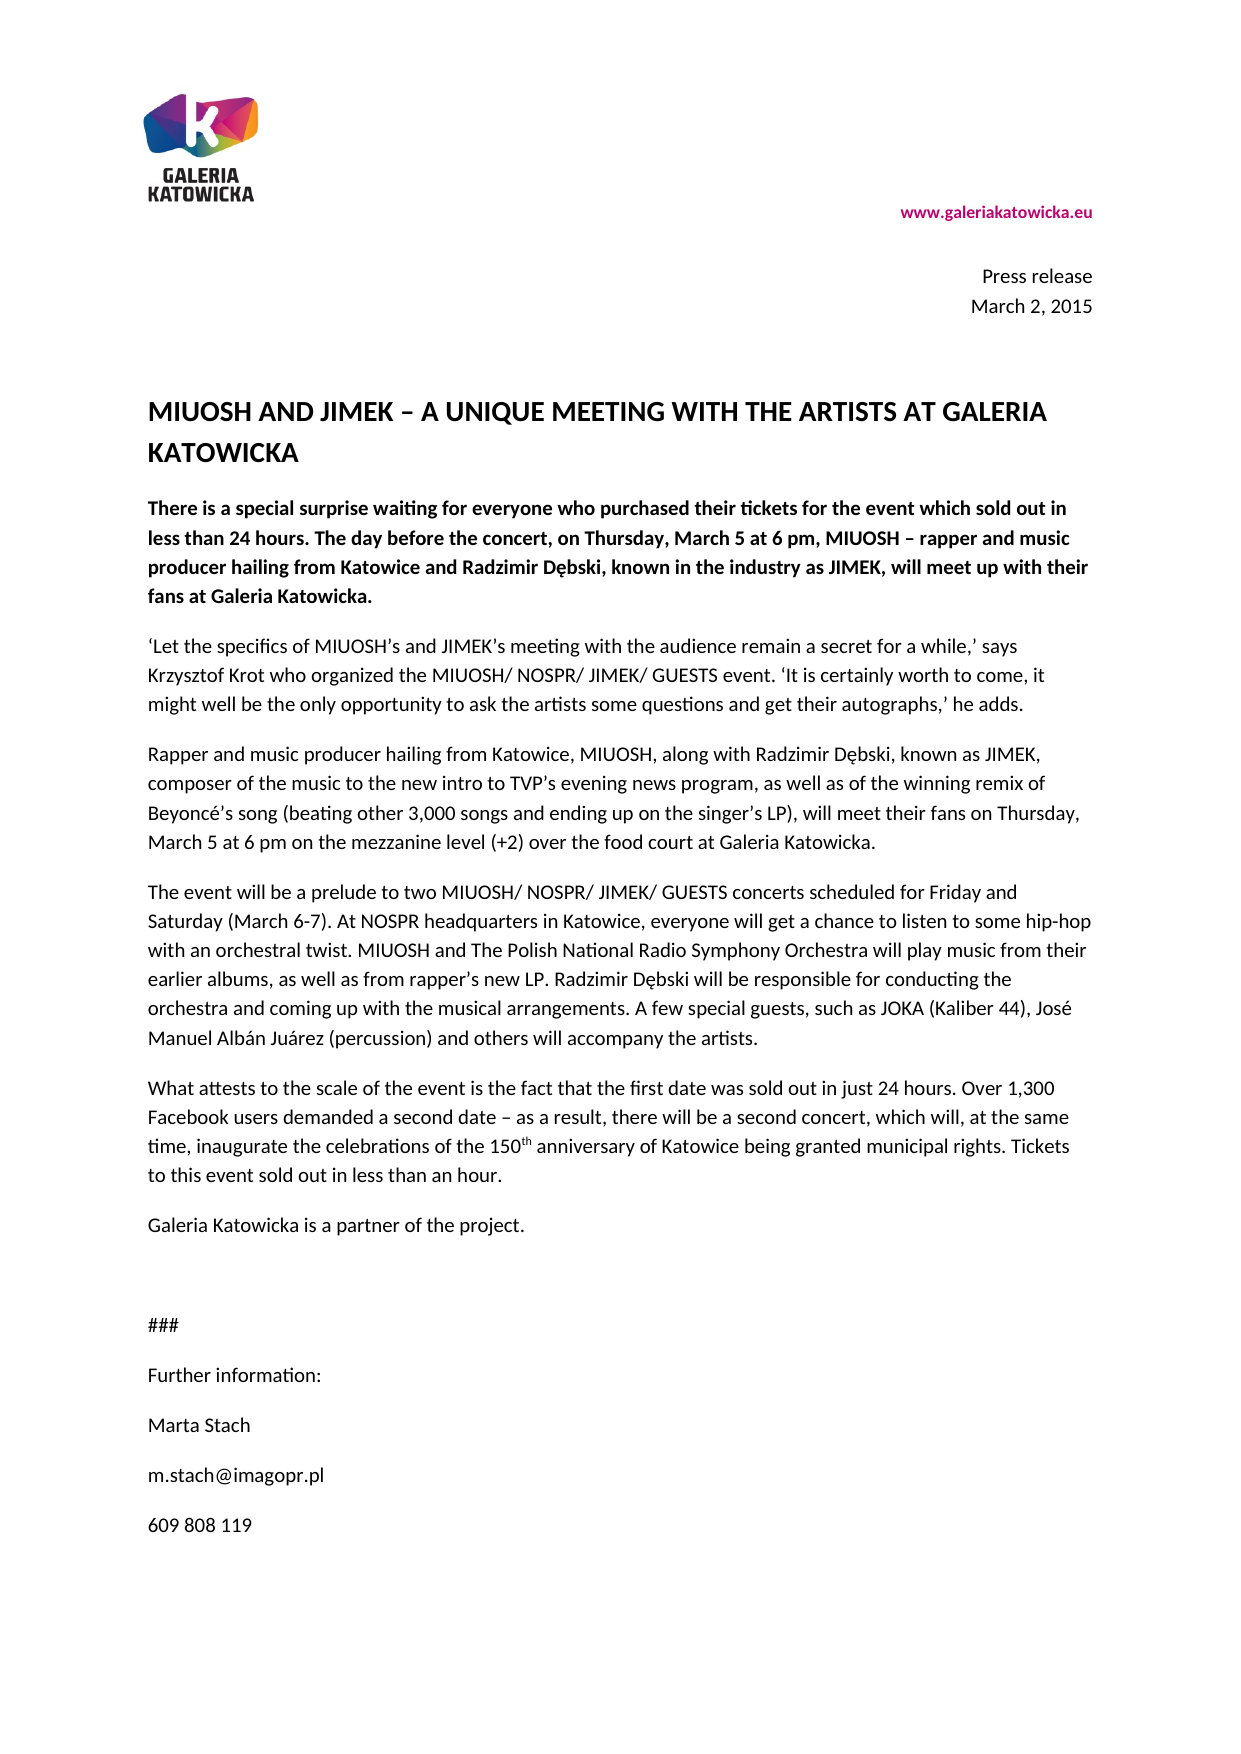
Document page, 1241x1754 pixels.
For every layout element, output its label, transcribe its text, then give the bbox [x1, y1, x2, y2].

text m.stach@imagopr.pl [148, 1462, 1093, 1488]
picture [141, 60, 288, 235]
text ### [148, 1312, 1093, 1338]
text Further information: [148, 1362, 1093, 1388]
text 609 808 119 [148, 1512, 1093, 1538]
text There is a special surprise waiting for everyone who purchased their tickets for the event which sold out in less than 24 hours. The day before the concert, on Thursday, March 5 at 6 pm, MIUOSH – rapper and music producer hailing from Katowice and Radzimir Dębski, known in the industry as JIMEK, will meet up with their fans at Galeria Katowicka. [148, 496, 1093, 608]
text What attests to the scale of the event is the fact that the first date was sold out in just 24 hours. Over 1,300 Facebook users demanded a second date – as a result, there will be a second concert, which will, at the same time, inaugurate the celebrations of the 150th anniversary of Katowice being granted municipal rights. Tickets to this event sold out in less than an hour. [148, 1075, 1093, 1188]
text Rapper and music producer hailing from Katowice, MIUOSH, along with Radzimir Dębski, known as JIMEK, composer of the music to the new intro to TVP’s evening news program, as well as of the winning remix of Beyoncé’s song (beating other 3,000 songs and ending up on the singer’s LP), will meet their fans on Thursday, March 5 at 6 pm on the mezzanine level (+2) over the food court at Galeria Katowicka. [148, 741, 1093, 854]
text ‘Let the specifics of MIUOSH’s and JIMEK’s meeting with the audience remain a secret for a while,’ says Krzysztof Krot who organized the MIUOSH/ NOSPR/ JIMEK/ GUESTS event. ‘It is certainly worth to come, it might well be the only opportunity to ask the artists some questions and get their autographs,’ he adds. [148, 633, 1093, 717]
text Press release March 2, 2015 [148, 264, 1093, 318]
text Galeria Katowicka is a partner of the project. [148, 1212, 1093, 1238]
text The event will be a prelude to two MIUOSH/ NOSPR/ JIMEK/ GUESTS concerts scheduled for Friday and Saturday (March 6-7). At NOSPR headquarters in Katowice, everyone will get a chance to listen to some hip-hop with an orchestral twist. MIUOSH and The Polish National Radio Symphony Orchestra will play music from their earlier albums, as well as from rapper’s new LP. Radzimir Dębski will be responsible for conducting the orchestra and coming up with the musical arrangements. A few special guests, such as JOKA (Kaliber 44), José Manuel Albán Juárez (percussion) and others will accompany the artists. [148, 879, 1093, 1050]
text Marta Stach [148, 1412, 1093, 1438]
text MIUOSH AND JIMEK – A UNIQUE MEETING WITH THE ARTISTS AT GALERIA KATOWICKA [148, 393, 1093, 469]
